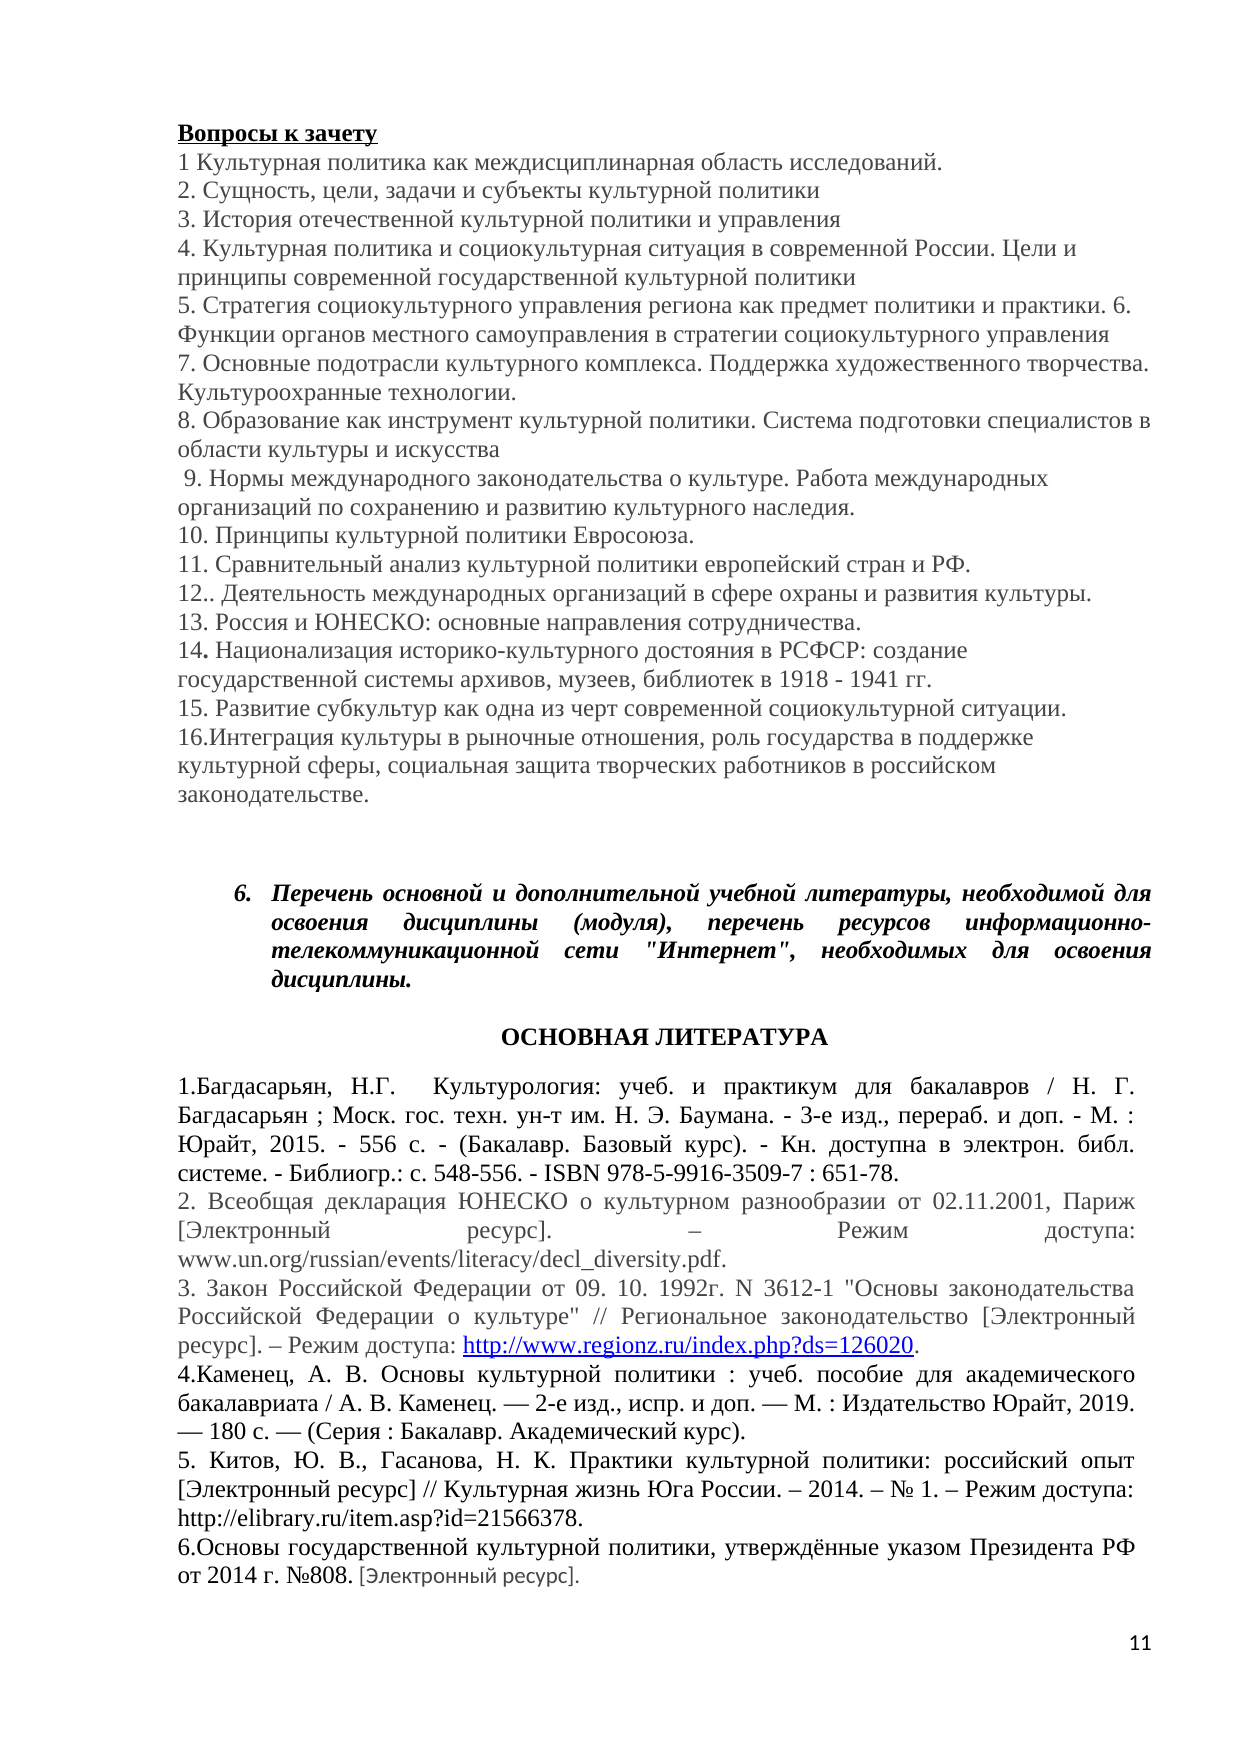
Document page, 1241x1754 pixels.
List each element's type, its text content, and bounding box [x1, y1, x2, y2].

text 15. Развитие субкультур как одна из черт современной социокультурной ситуации. [177, 693, 1152, 722]
text 12.. Деятельность международных организаций в сфере охраны и развития культуры. [177, 578, 1152, 607]
text 4.Каменец, А. В. Основы культурной политики : учеб. пособие для академического бакалавриата / А. В. Каменец. — 2-е изд., испр. и доп. — М. : Издательство Юрайт, 2019. — 180 с. — (Серия : Бакалавр. Академический курс). [177, 1359, 1136, 1445]
list Перечень основной и дополнительной учебной литературы, необходимой для освоения дисциплины (модуля), перечень ресурсов информационно-телекоммуникационной сети "Интернет", необходимых для освоения дисциплины. [233, 878, 1152, 993]
text 13. Россия и ЮНЕСКО: основные направления сотрудничества. [177, 607, 1152, 636]
text 5. Стратегия социокультурного управления региона как предмет политики и практики. 6. Функции органов местного самоуправления в стратегии социокультурного управления [177, 291, 1152, 348]
text 3. История отечественной культурной политики и управления [177, 204, 1152, 233]
text 2. Всеобщая декларация ЮНЕСКО о культурном разнообразии от 02.11.2001, Париж [Электронный ресурс]. – Режим доступа: www.un.org/russian/events/literacy/decl_diversity.pdf. [177, 1186, 1136, 1273]
text 6.Основы государственной культурной политики, утверждённые указом Президента РФ от 2014 г. №808. [Электронный ресурс]. [177, 1532, 1136, 1589]
text 2. Сущность, цели, задачи и субъекты культурной политики [177, 176, 1152, 204]
text 10. Принципы культурной политики Евросоюза. [177, 521, 1152, 549]
text 3. Закон Российской Федерации от 09. 10. 1992г. N 3612-1 "Основы законодательства Российской Федерации о культуре" // Региональное законодательство [Электронный ресурс]. – Режим доступа: http://www.regionz.ru/index.php?ds=126020. [177, 1273, 1136, 1359]
text 4. Культурная политика и социокультурная ситуация в современной России. Цели и принципы современной государственной культурной политики [177, 233, 1152, 291]
text Вопросы к зачету [177, 118, 1152, 147]
text 5. Китов, Ю. В., Гасанова, Н. К. Практики культурной политики: российский опыт [Электронный ресурс] // Культурная жизнь Юга России. – 2014. – № 1. – Режим доступа: http://elibrary.ru/item.asp?id=21566378. [177, 1445, 1136, 1532]
text 7. Основные подотрасли культурного комплекса. Поддержка художественного творчества. Культуроохранные технологии. [177, 348, 1152, 406]
text 16.Интеграция культуры в рыночные отношения, роль государства в поддержке культурной сферы, социальная защита творческих работников в российском законодательстве. [177, 722, 1152, 808]
text 1.Багдасарьян, Н.Г. Культурология: учеб. и практикум для бакалавров / Н. Г. Багдасарьян ; Моск. гос. техн. ун-т им. Н. Э. Баумана. - 3-е изд., перераб. и доп. - М. : Юрайт, 2015. - 556 с. - (Бакалавр. Базовый курс). - Кн. доступна в электрон. библ. системе. - Библиогр.: с. 548-556. - ISBN 978-5-9916-3509-7 : 651-78. [177, 1071, 1136, 1186]
text 9. Нормы международного законодательства о культуре. Работа международных организаций по сохранению и развитию культурного наследия. [177, 463, 1152, 521]
text 1 Культурная политика как междисциплинарная область исследований. [177, 147, 1152, 176]
text 11. Сравнительный анализ культурной политики европейский стран и РФ. [177, 549, 1152, 578]
text 14. Национализация историко-культурного достояния в РСФСР: создание государственной системы архивов, музеев, библиотек в 1918 - 1941 гг. [177, 636, 1152, 693]
text ОСНОВНАЯ ЛИТЕРАТУРА [177, 1022, 1152, 1051]
text 8. Образование как инструмент культурной политики. Система подготовки специалистов в области культуры и искусства [177, 406, 1152, 463]
